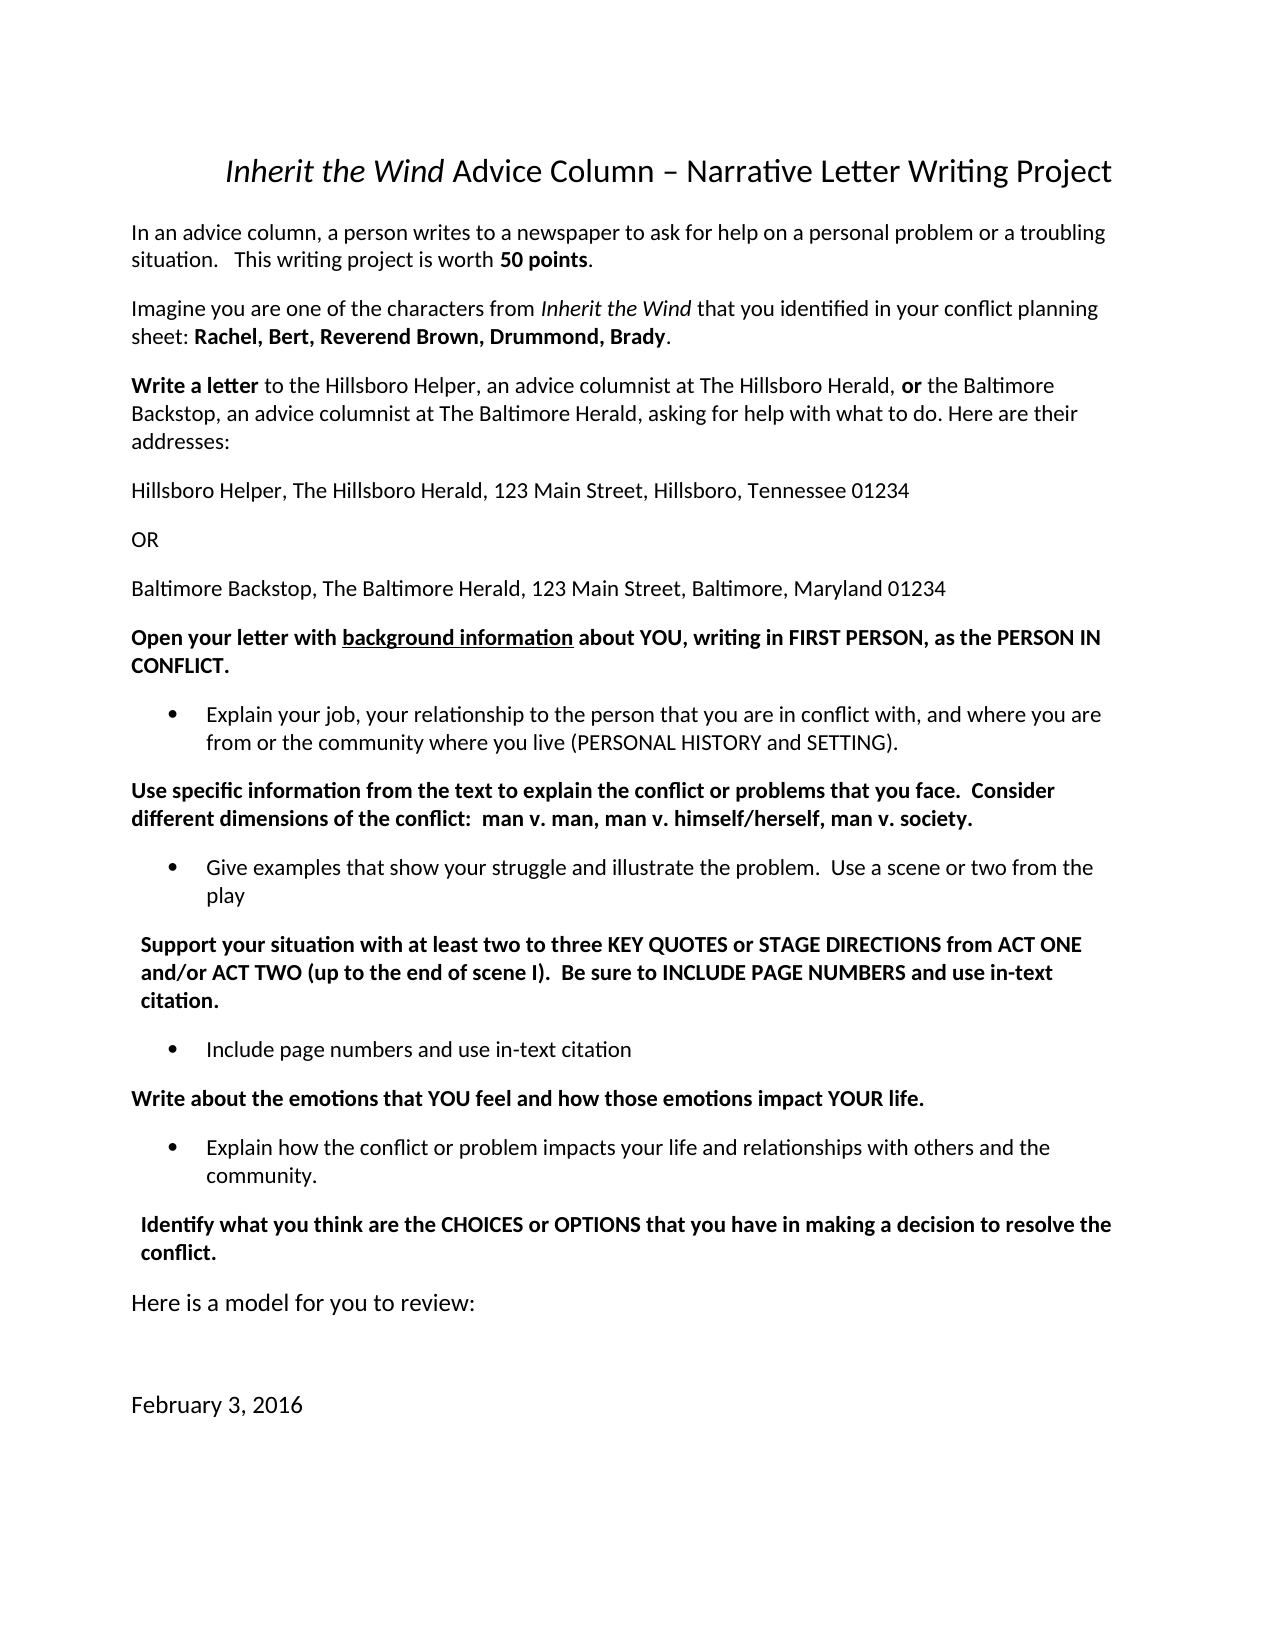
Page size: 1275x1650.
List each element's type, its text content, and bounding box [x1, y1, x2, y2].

text Baltimore Backstop, The Baltimore Herald, 123 Main Street, Baltimore, Maryland 01234 [131, 574, 1125, 602]
text Hillsboro Helper, The Hillsboro Herald, 123 Main Street, Hillsboro, Tennessee 01234 [131, 476, 1125, 504]
list Explain your job, your relationship to the person that you are in conflict with, and where you are from or the community where you live (PERSONAL HISTORY and SETTING). [169, 700, 1125, 756]
text Write about the emotions that YOU feel and how those emotions impact YOUR life. [131, 1084, 1125, 1112]
text Support your situation with at least two to three KEY QUOTES or STAGE DIRECTIONS from ACT ONE and/or ACT TWO (up to the end of scene I). Be sure to INCLUDE PAGE NUMBERS and use in-text citation. [141, 930, 1125, 1014]
text Here is a model for you to review: [131, 1287, 1125, 1317]
text OR [131, 525, 1125, 553]
text Imagine you are one of the characters from Inherit the Wind that you identified in your conflict planning sheet: Rachel, Bert, Reverend Brown, Drummond, Brady. [131, 294, 1125, 351]
list Include page numbers and use in-text citation [169, 1035, 1125, 1063]
list Explain how the conflict or problem impacts your life and relationships with others and the community. [169, 1133, 1125, 1189]
text Use specific information from the text to explain the conflict or problems that you face. Consider different dimensions of the conflict: man v. man, man v. himself/herself, man v. society. [131, 777, 1125, 833]
text In an advice column, a person writes to a newspaper to ask for help on a personal problem or a troubling situation. This writing project is worth 50 points. [131, 218, 1125, 274]
text Inherit the Wind Advice Column – Narrative Letter Writing Project [150, 150, 1125, 191]
text Identify what you think are the CHOICES or OPTIONS that you have in making a decision to resolve the conflict. [141, 1210, 1125, 1266]
list Give examples that show your struggle and illustrate the problem. Use a scene or two from the play [169, 853, 1125, 909]
text February 3, 2016 [131, 1389, 1125, 1420]
text Open your letter with background information about YOU, writing in FIRST PERSON, as the PERSON IN CONFLICT. [131, 623, 1125, 679]
text Write a letter to the Hillsboro Helper, an advice columnist at The Hillsboro Herald, or the Baltimore Backstop, an advice columnist at The Baltimore Herald, asking for help with what to do. Here are their addresses: [131, 371, 1125, 455]
